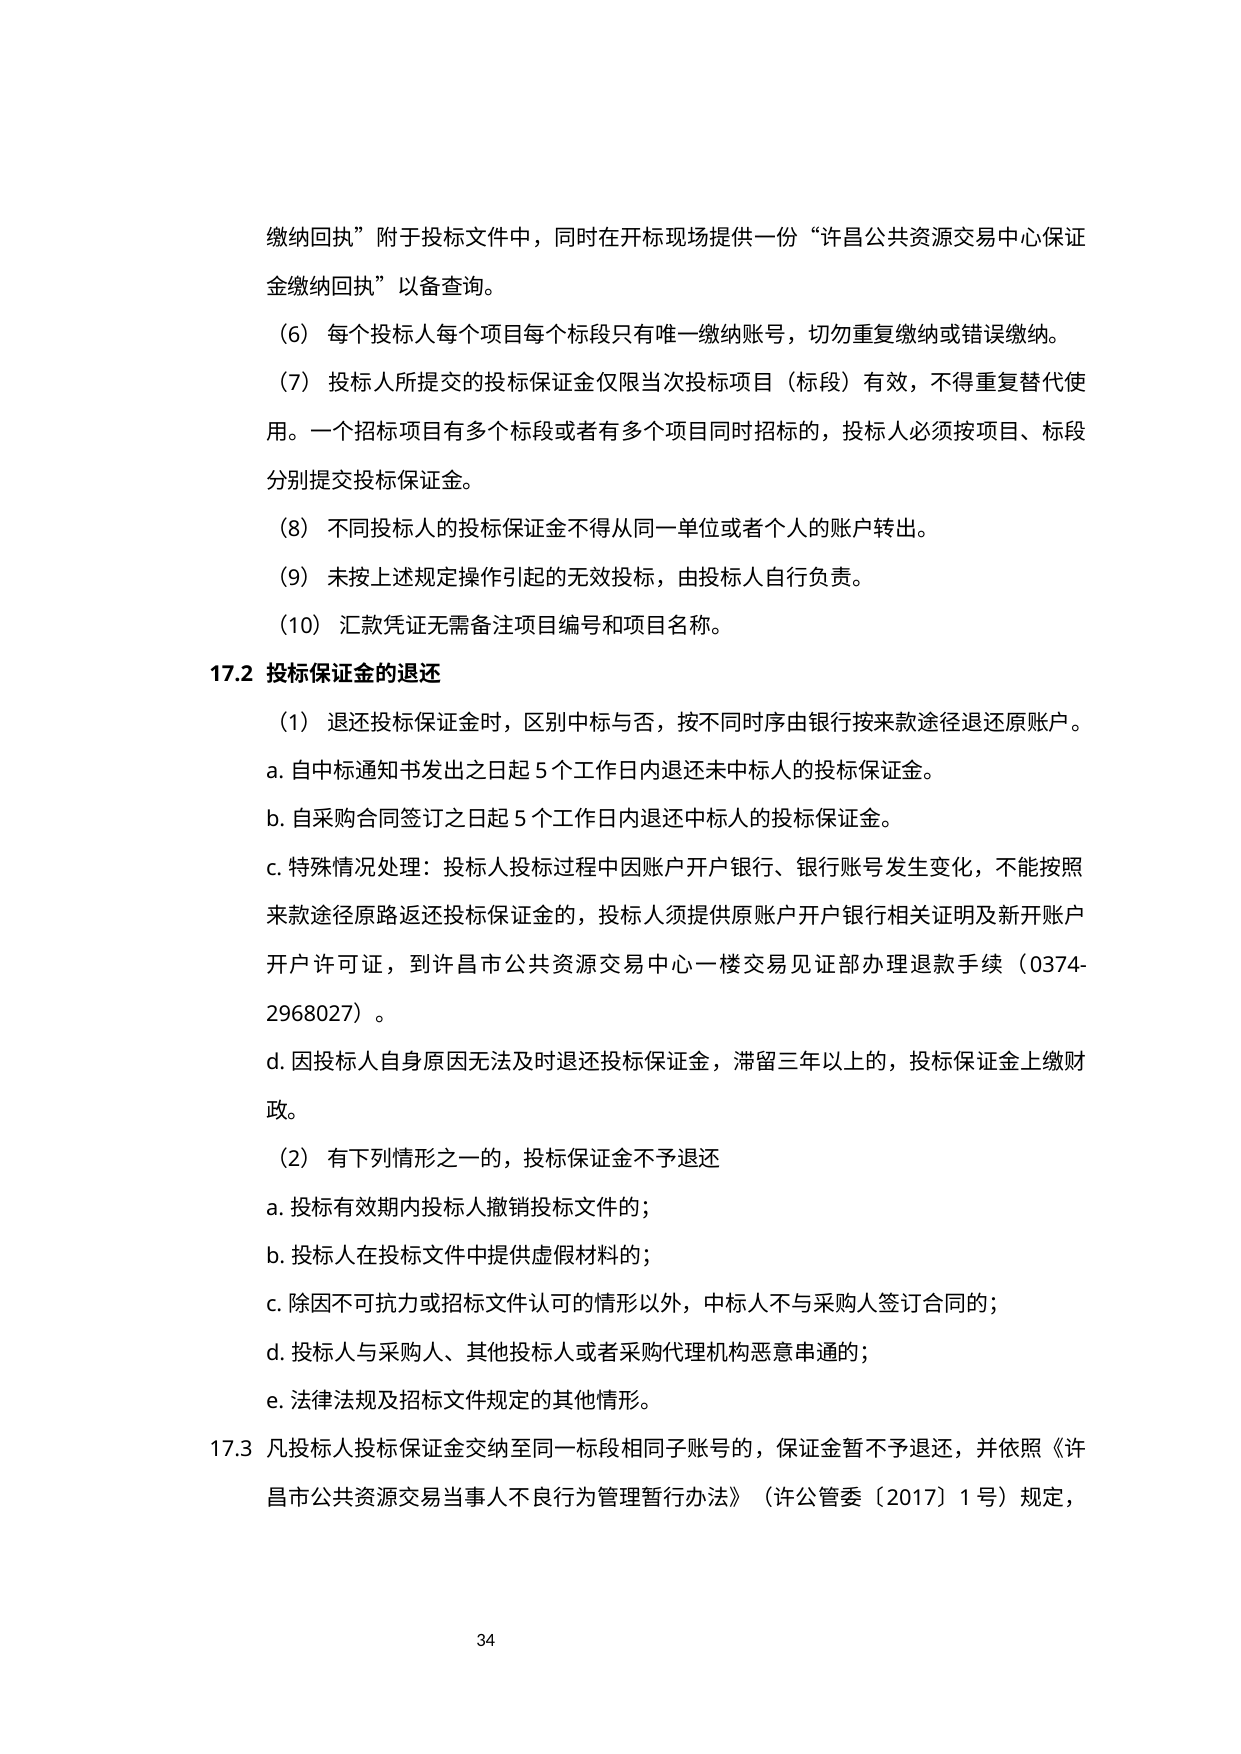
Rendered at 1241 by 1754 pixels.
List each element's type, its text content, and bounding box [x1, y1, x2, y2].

text （1） 退还投标保证金时，区别中标与否，按不同时序由银行按来款途径退还原账户。 [266, 704, 1087, 737]
text （2） 有下列情形之一的，投标保证金不予退还 [266, 1141, 1087, 1173]
text （7） 投标人所提交的投标保证金仅限当次投标项目（标段）有效，不得重复替代使用。一个招标项目有多个标段或者有多个项目同时招标的，投标人必须按项目、标段分别提交投标保证金。 [266, 365, 1087, 495]
text e. 法律法规及招标文件规定的其他情形。 [266, 1382, 1087, 1415]
text （10） 汇款凭证无需备注项目编号和项目名称。 [266, 607, 1087, 640]
text c. 特殊情况处理：投标人投标过程中因账户开户银行、银行账号发生变化，不能按照来款途径原路返还投标保证金的，投标人须提供原账户开户银行相关证明及新开账户开户许可证，到许昌市公共资源交易中心一楼交易见证部办理退款手续（0374-2968027）。 [266, 849, 1087, 1028]
text a. 自中标通知书发出之日起5个工作日内退还未中标人的投标保证金。 [266, 752, 1087, 785]
text c. 除因不可抗力或招标文件认可的情形以外，中标人不与采购人签订合同的； [266, 1286, 1087, 1318]
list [209, 1431, 1087, 1512]
text d. 投标人与采购人、其他投标人或者采购代理机构恶意串通的； [266, 1334, 1087, 1367]
list 投标保证金的退还 [209, 656, 1087, 688]
text （9） 未按上述规定操作引起的无效投标，由投标人自行负责。 [266, 559, 1087, 592]
text b. 自采购合同签订之日起5个工作日内退还中标人的投标保证金。 [266, 801, 1087, 833]
text b. 投标人在投标文件中提供虚假材料的； [266, 1237, 1087, 1270]
text （8） 不同投标人的投标保证金不得从同一单位或者个人的账户转出。 [266, 511, 1087, 543]
text （6） 每个投标人每个项目每个标段只有唯一缴纳账号，切勿重复缴纳或错误缴纳。 [266, 317, 1087, 349]
text d. 因投标人自身原因无法及时退还投标保证金，滞留三年以上的，投标保证金上缴财政。 [266, 1044, 1087, 1125]
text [266, 219, 1087, 301]
text a. 投标有效期内投标人撤销投标文件的； [266, 1189, 1087, 1222]
